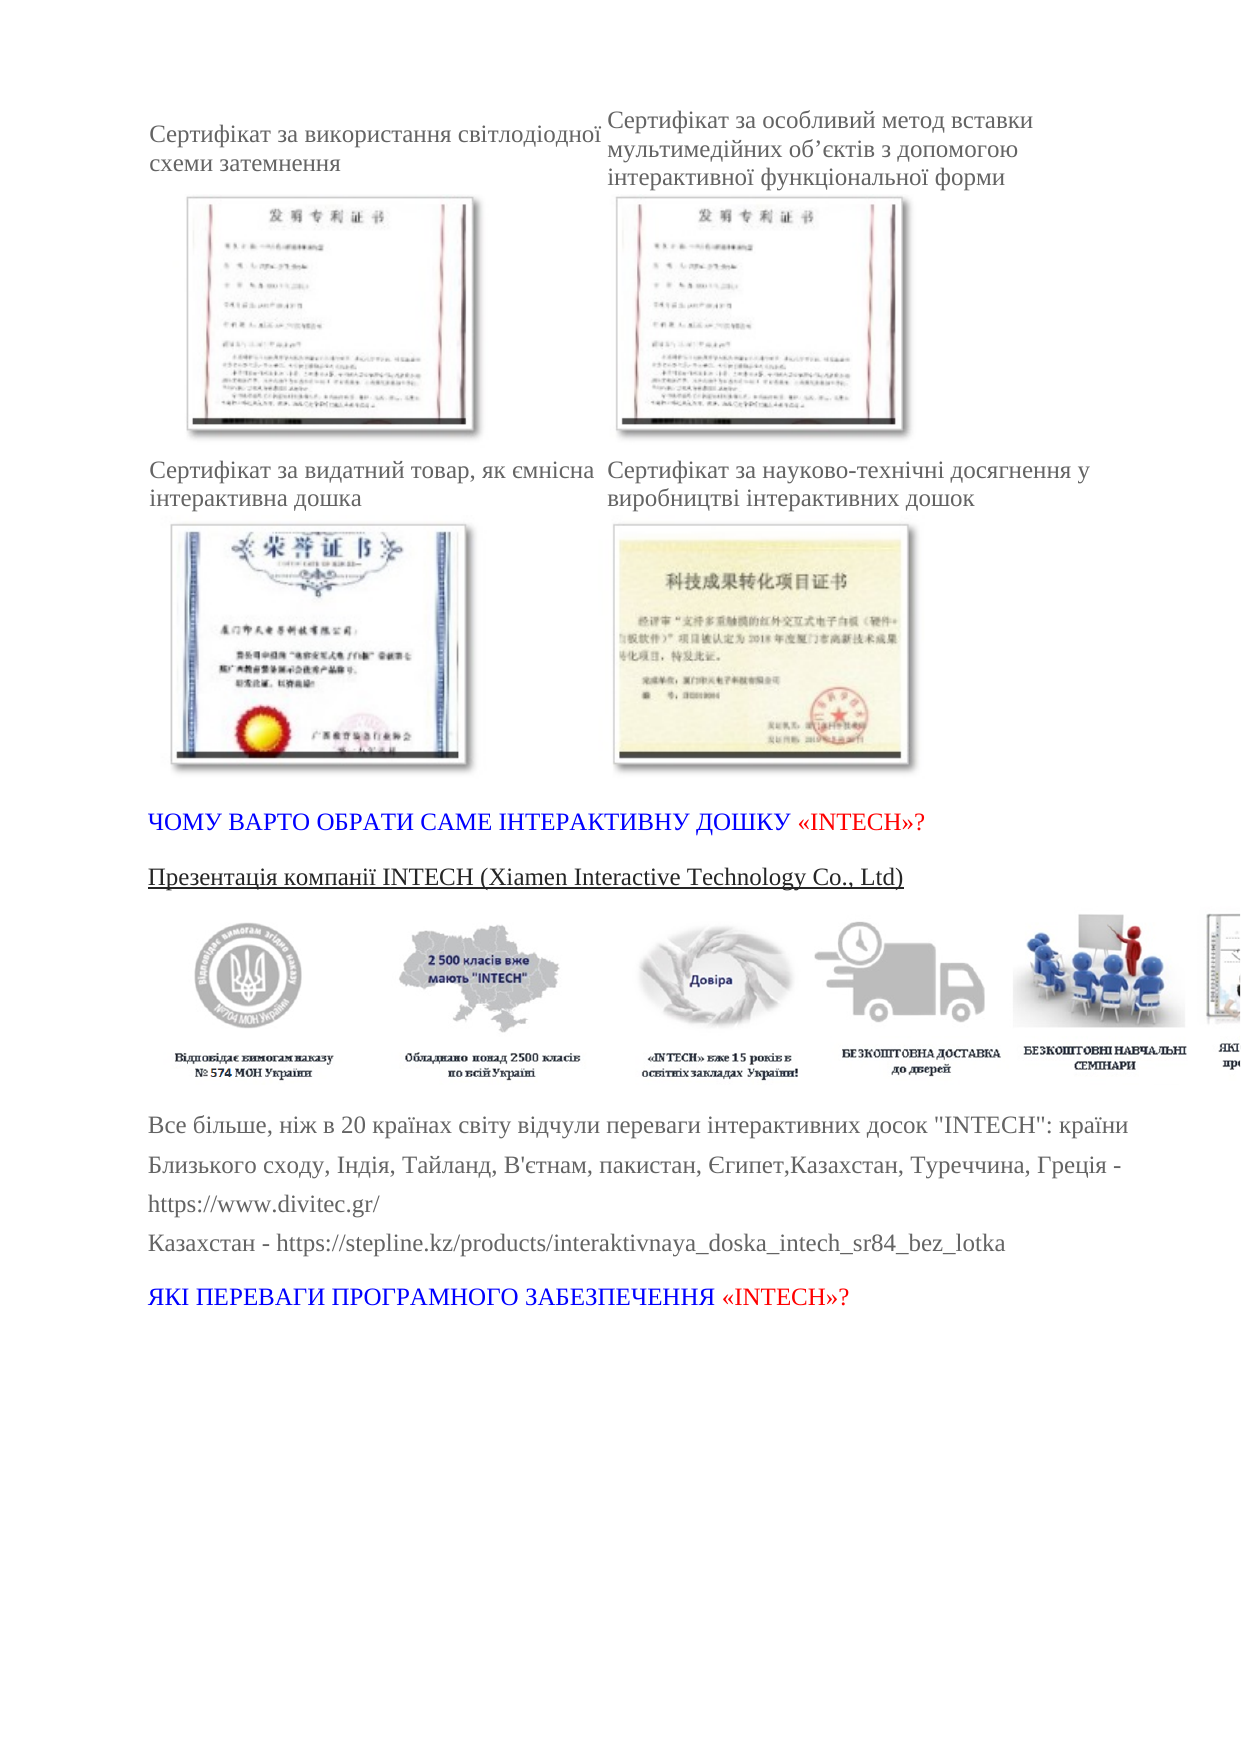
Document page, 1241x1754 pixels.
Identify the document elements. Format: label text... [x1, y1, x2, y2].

table_cell Сертифікат за науково-технічні досягнення у виробництві інтерактивних дошок [605, 453, 1157, 514]
text ЧОМУ ВАРТО ОБРАТИ САМЕ ІНТЕРАКТИВНУ ДОШКУ «INTECH»? [148, 797, 1152, 836]
table_cell Сертифікат за видатний товар, як ємнісна інтерактивна дошка [148, 453, 605, 514]
text ЯКІ ПЕРЕВАГИ ПРОГРАМНОГО ЗАБЕЗПЕЧЕННЯ «INTECH»? [148, 1272, 1152, 1311]
table_cell [148, 193, 1157, 453]
text Презентація компанії INTECH (Xiamen Interactive Technology Co., Ltd) [148, 852, 1152, 891]
table_cell [148, 514, 1157, 797]
picture [147, 906, 1241, 1085]
text Все більше, ніж в 20 країнах світу відчули переваги інтерактивних досок "INTECH": країни Близького сходу, Індія, Тайланд, В'єтнам, пакистан, Єгипет,Казахстан, Туреччина, Греція - https://www.divitec.gr/ Казахстан - https://stepline.kz/products/interaktivnaya_doska_intech_sr84_bez_lotka [148, 1100, 1152, 1257]
table_cell Сертифікат за використання світлодіодної схеми затемнення [148, 104, 605, 193]
picture [149, 194, 944, 452]
table_cell Сертифікат за особливий метод вставки мультимедійних об’єктів з допомогою інтерактивної функціональної форми [605, 104, 1157, 193]
picture [149, 515, 934, 796]
